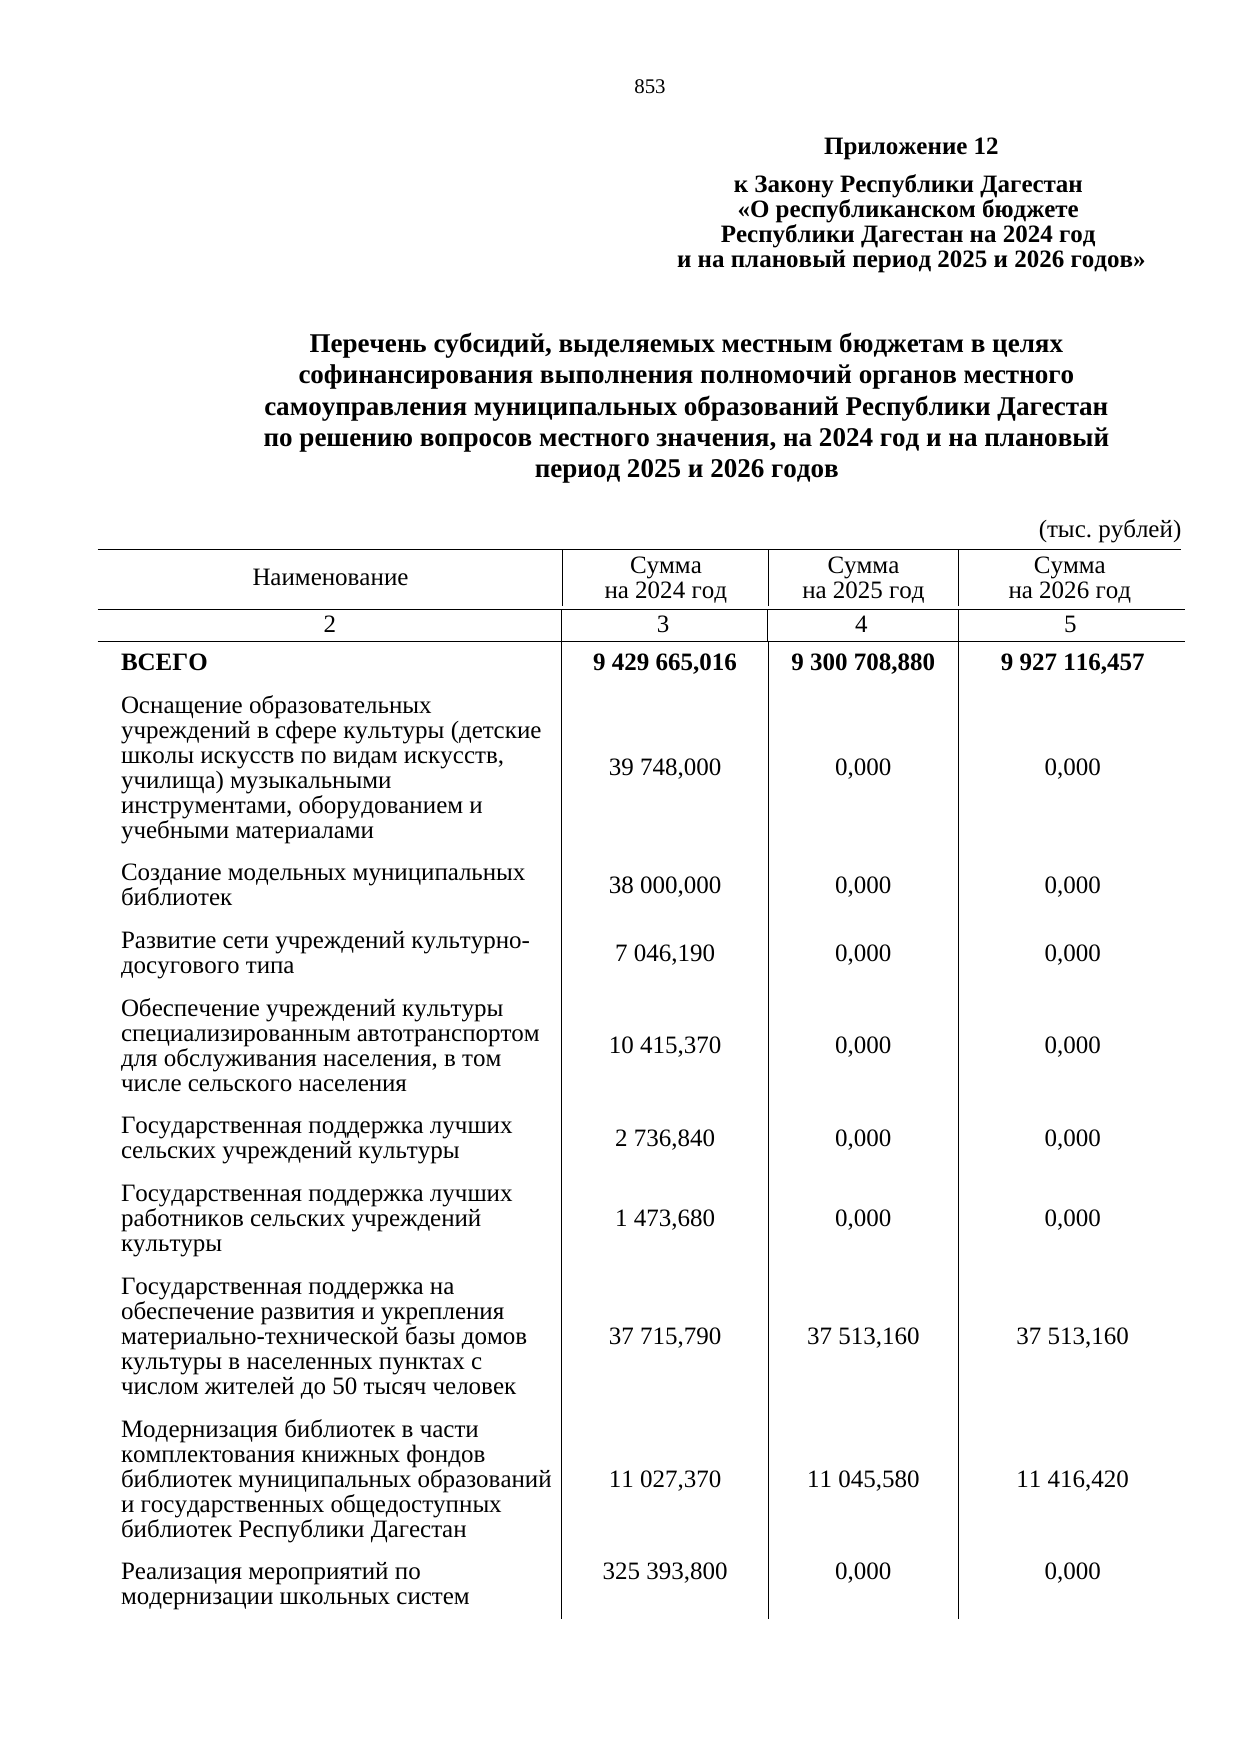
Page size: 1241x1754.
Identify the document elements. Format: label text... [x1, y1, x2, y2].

table_cell 2 736,840 [562, 1105, 768, 1173]
table_header Сумма на 2025 год [769, 550, 958, 606]
table_cell 0,000 [959, 988, 1187, 1105]
table_cell 10 415,370 [562, 988, 768, 1105]
table_cell 37 715,790 [562, 1266, 768, 1408]
table_cell Развитие сети учреждений культурно-досугового типа [118, 920, 561, 987]
table_cell Обеспечение учреждений культуры специализированным автотранспортом для обслуживания населения, в том числе сельского населения [118, 988, 561, 1105]
table_cell 0,000 [769, 852, 958, 920]
table_cell 11 045,580 [769, 1408, 958, 1551]
text (тыс. рублей) [118, 514, 1181, 543]
text самоуправления муниципальных образований Республики Дагестан [118, 390, 1181, 421]
table_cell 37 513,160 [959, 1266, 1187, 1408]
table_cell Оснащение образовательных учреждений в сфере культуры (детские школы искусств по видам искусств, училища) музыкальными инструментами, оборудованием и учебными материалами [118, 684, 561, 852]
text к Закону Республики Дагестан [635, 173, 1181, 198]
text софинансирования выполнения полномочий органов местного [118, 359, 1181, 390]
table_cell 9 300 708,880 [769, 642, 958, 684]
table_cell ВСЕГО [118, 642, 561, 684]
table_cell 0,000 [959, 852, 1187, 920]
table_header 2 [98, 610, 561, 641]
table_cell 0,000 [769, 920, 958, 987]
table_cell 0,000 [959, 1105, 1187, 1173]
table_cell 325 393,800 [562, 1551, 768, 1619]
table_cell 39 748,000 [562, 684, 768, 852]
text и на плановый период 2025 и 2026 годов» [635, 248, 1181, 273]
table_cell 0,000 [959, 1173, 1187, 1266]
table_cell 37 513,160 [769, 1266, 958, 1408]
table_cell Государственная поддержка на обеспечение развития и укрепления материально-технической базы домов культуры в населенных пунктах с числом жителей до 50 тысяч человек [118, 1266, 561, 1408]
table_cell 38 000,000 [562, 852, 768, 920]
table_cell 1 473,680 [562, 1173, 768, 1266]
table_cell 9 927 116,457 [959, 641, 1187, 684]
table_cell 0,000 [769, 684, 958, 852]
table_header 5 [959, 610, 1185, 641]
table_header Наименование [98, 550, 562, 606]
table_cell 0,000 [769, 1173, 958, 1266]
table_header 3 [562, 610, 767, 641]
text период 2025 и 2026 годов [118, 452, 1181, 483]
table_cell 11 416,420 [959, 1408, 1187, 1551]
text «О республиканском бюджете [635, 198, 1181, 223]
table_cell 0,000 [769, 1105, 958, 1173]
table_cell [118, 1551, 561, 1619]
table_cell Модернизация библиотек в части комплектования книжных фондов библиотек муниципальных образований и государственных общедоступных библиотек Республики Дагестан [118, 1408, 561, 1551]
table_header Сумма на 2026 год [959, 550, 1181, 606]
table_cell Создание модельных муниципальных библиотек [118, 852, 561, 920]
text Приложение 12 [635, 131, 1181, 160]
table_cell 0,000 [959, 920, 1187, 987]
table_cell 0,000 [959, 1551, 1187, 1619]
table_cell 0,000 [959, 684, 1187, 852]
table_cell 11 027,370 [562, 1408, 768, 1551]
table_cell Государственная поддержка лучших сельских учреждений культуры [118, 1105, 561, 1173]
table_header Сумма на 2024 год [563, 550, 768, 606]
text Перечень субсидий, выделяемых местным бюджетам в целях [118, 327, 1181, 359]
table_header 4 [768, 610, 958, 641]
text по решению вопросов местного значения, на 2024 год и на плановый [118, 421, 1181, 452]
table_cell 0,000 [769, 988, 958, 1105]
text Республики Дагестан на 2024 год [635, 223, 1181, 248]
table_cell 9 429 665,016 [562, 642, 768, 684]
table_cell 7 046,190 [562, 920, 768, 987]
table_cell Государственная поддержка лучших работников сельских учреждений культуры [118, 1173, 561, 1266]
table_cell 0,000 [769, 1551, 958, 1619]
